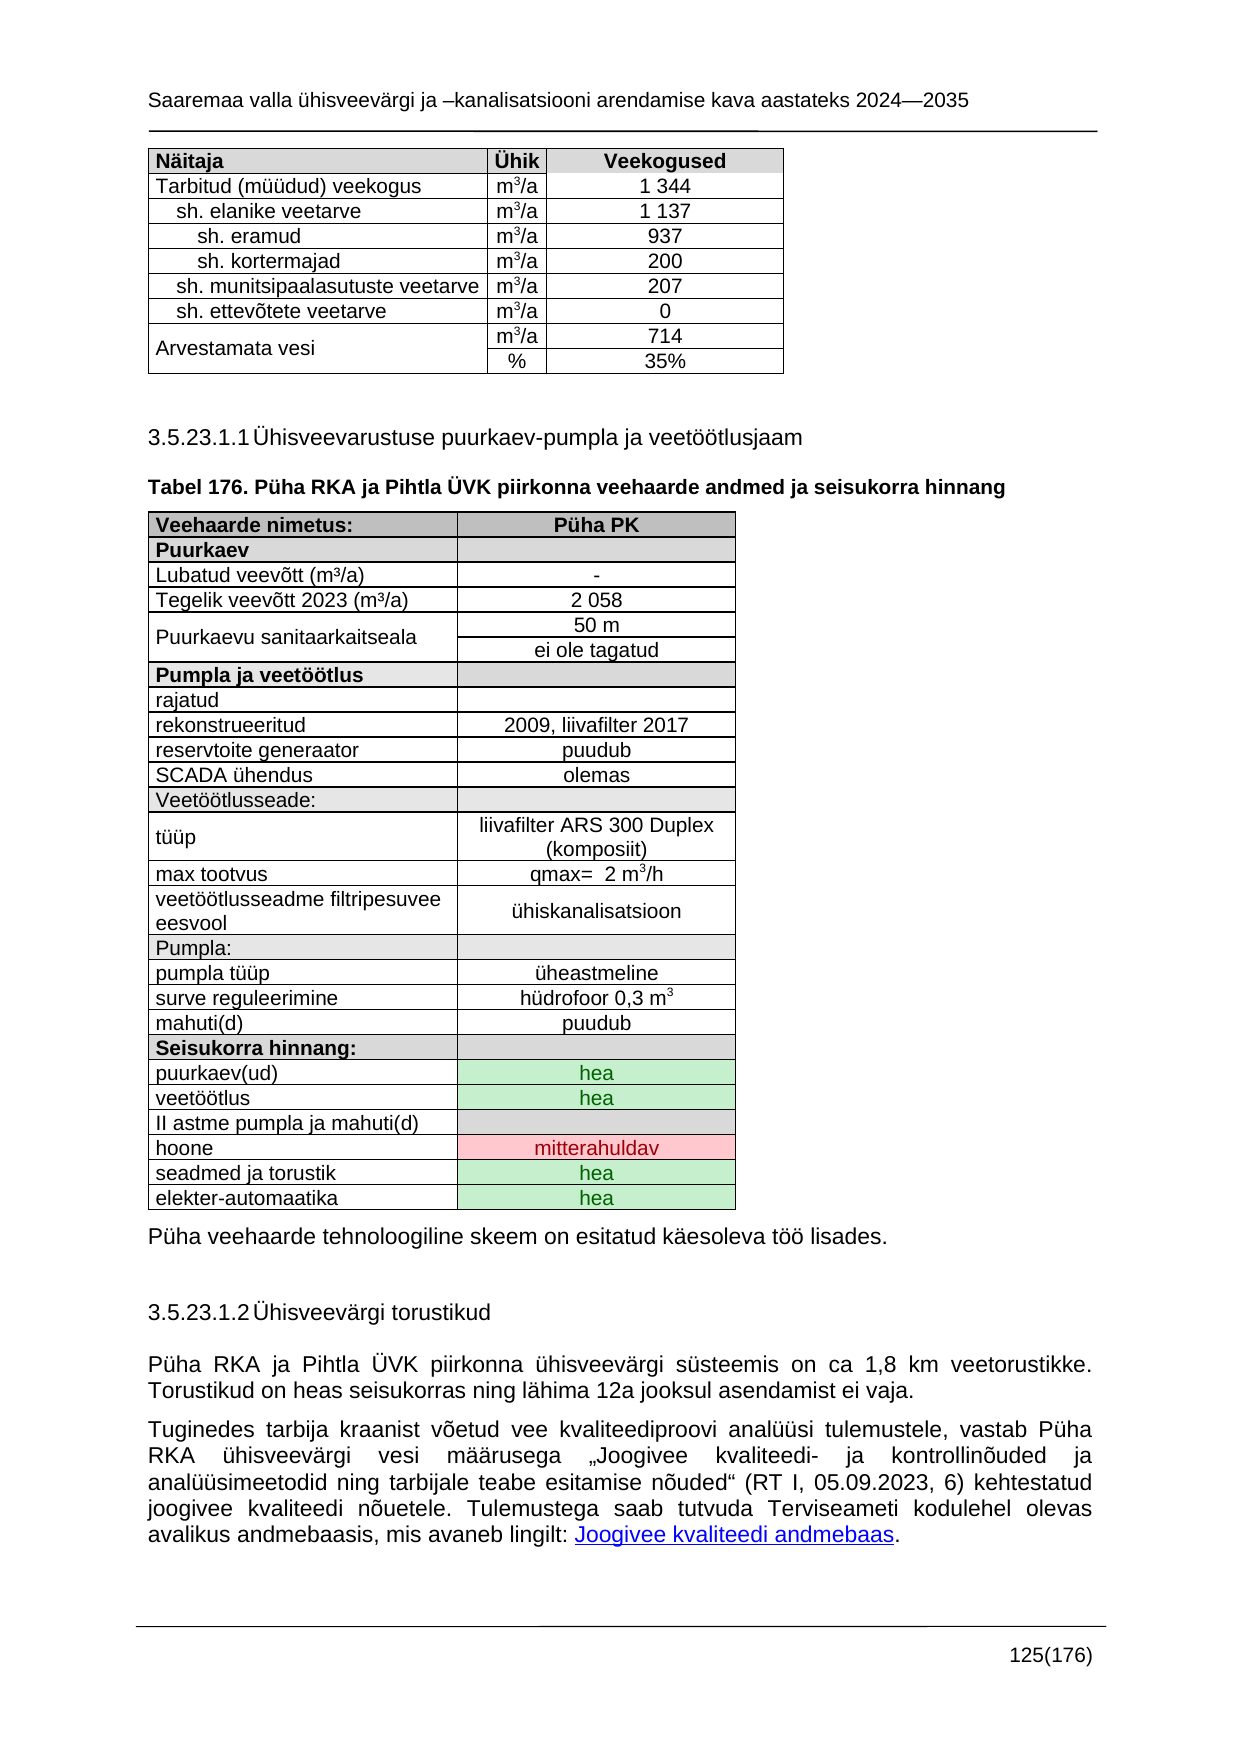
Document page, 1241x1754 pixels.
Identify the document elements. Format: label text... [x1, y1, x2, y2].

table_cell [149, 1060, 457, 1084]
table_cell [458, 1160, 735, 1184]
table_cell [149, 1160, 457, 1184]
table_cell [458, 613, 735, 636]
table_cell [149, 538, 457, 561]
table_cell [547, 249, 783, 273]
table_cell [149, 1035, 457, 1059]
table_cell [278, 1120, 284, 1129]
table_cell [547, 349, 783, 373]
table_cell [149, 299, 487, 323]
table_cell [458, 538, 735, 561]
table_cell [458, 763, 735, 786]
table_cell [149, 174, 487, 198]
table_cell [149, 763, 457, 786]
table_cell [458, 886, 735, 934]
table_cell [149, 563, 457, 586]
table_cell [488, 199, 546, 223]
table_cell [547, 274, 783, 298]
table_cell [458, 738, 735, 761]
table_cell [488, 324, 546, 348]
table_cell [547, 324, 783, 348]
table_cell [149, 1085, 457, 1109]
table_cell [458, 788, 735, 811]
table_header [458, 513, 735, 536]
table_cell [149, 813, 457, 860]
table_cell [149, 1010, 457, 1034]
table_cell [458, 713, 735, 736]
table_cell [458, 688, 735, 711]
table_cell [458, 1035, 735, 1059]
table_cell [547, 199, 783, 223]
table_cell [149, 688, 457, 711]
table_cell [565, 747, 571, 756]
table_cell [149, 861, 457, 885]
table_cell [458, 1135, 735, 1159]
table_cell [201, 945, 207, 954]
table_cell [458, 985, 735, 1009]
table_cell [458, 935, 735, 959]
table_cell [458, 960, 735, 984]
text Tabel 176. Püha RKA ja Pihtla ÜVK piirkonna veehaarde andmed ja seisukorra hinnang [148, 475, 1093, 499]
text Püha RKA ja Pihtla ÜVK piirkonna ühisveevärgi süsteemis on ca 1,8 km veetorustikke. Torustikud on heas seisukorras ning lähima 12a jooksul asendamist ei vaja. [148, 1351, 1093, 1403]
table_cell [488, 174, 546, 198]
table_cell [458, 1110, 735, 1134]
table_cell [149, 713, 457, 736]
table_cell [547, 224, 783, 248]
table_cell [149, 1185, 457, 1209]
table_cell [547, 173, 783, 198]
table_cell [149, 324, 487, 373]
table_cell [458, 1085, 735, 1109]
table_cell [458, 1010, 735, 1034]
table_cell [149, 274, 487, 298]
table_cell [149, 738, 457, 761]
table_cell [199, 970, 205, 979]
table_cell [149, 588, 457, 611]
subtitle Ühisveevärgi torustikud [148, 1299, 1093, 1326]
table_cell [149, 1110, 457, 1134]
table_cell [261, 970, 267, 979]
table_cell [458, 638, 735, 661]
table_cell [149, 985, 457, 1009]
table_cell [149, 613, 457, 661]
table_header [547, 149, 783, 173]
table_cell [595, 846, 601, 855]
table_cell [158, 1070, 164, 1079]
text Püha veehaarde tehnoloogiline skeem on esitatud käesoleva töö lisades. [148, 1223, 1093, 1249]
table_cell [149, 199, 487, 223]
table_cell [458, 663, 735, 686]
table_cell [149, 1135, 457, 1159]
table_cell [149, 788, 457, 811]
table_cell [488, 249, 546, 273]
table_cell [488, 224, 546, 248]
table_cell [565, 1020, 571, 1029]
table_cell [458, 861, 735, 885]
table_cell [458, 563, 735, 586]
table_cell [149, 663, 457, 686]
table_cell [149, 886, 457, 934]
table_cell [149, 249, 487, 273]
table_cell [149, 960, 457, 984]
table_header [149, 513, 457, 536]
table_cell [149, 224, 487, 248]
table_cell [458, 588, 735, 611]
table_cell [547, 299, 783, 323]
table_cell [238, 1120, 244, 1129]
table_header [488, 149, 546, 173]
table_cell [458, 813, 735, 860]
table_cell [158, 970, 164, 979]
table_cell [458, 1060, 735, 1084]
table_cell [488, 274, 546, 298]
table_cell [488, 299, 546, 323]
text Tuginedes tarbija kraanist võetud vee kvaliteediproovi analüüsi tulemustele, vastab Püha RKA ühisveevärgi vesi määrusega „Joogivee kvaliteedi- ja kontrollinõuded ja analüüsimeetodid ning tarbijale teabe esitamise nõuded“ (RT I, 05.09.2023, 6) kehtestatud joogivee kvaliteedi nõuetele. Tulemustega saab tutvuda Terviseameti kodulehel olevas avalikus andmebaasis, mis avaneb lingilt: Joogivee kvaliteedi andmebaas. [148, 1416, 1093, 1548]
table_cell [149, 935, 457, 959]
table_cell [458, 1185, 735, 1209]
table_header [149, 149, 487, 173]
subtitle Ühisveevarustuse puurkaev-pumpla ja veetöötlusjaam [148, 424, 1093, 450]
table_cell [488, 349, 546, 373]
